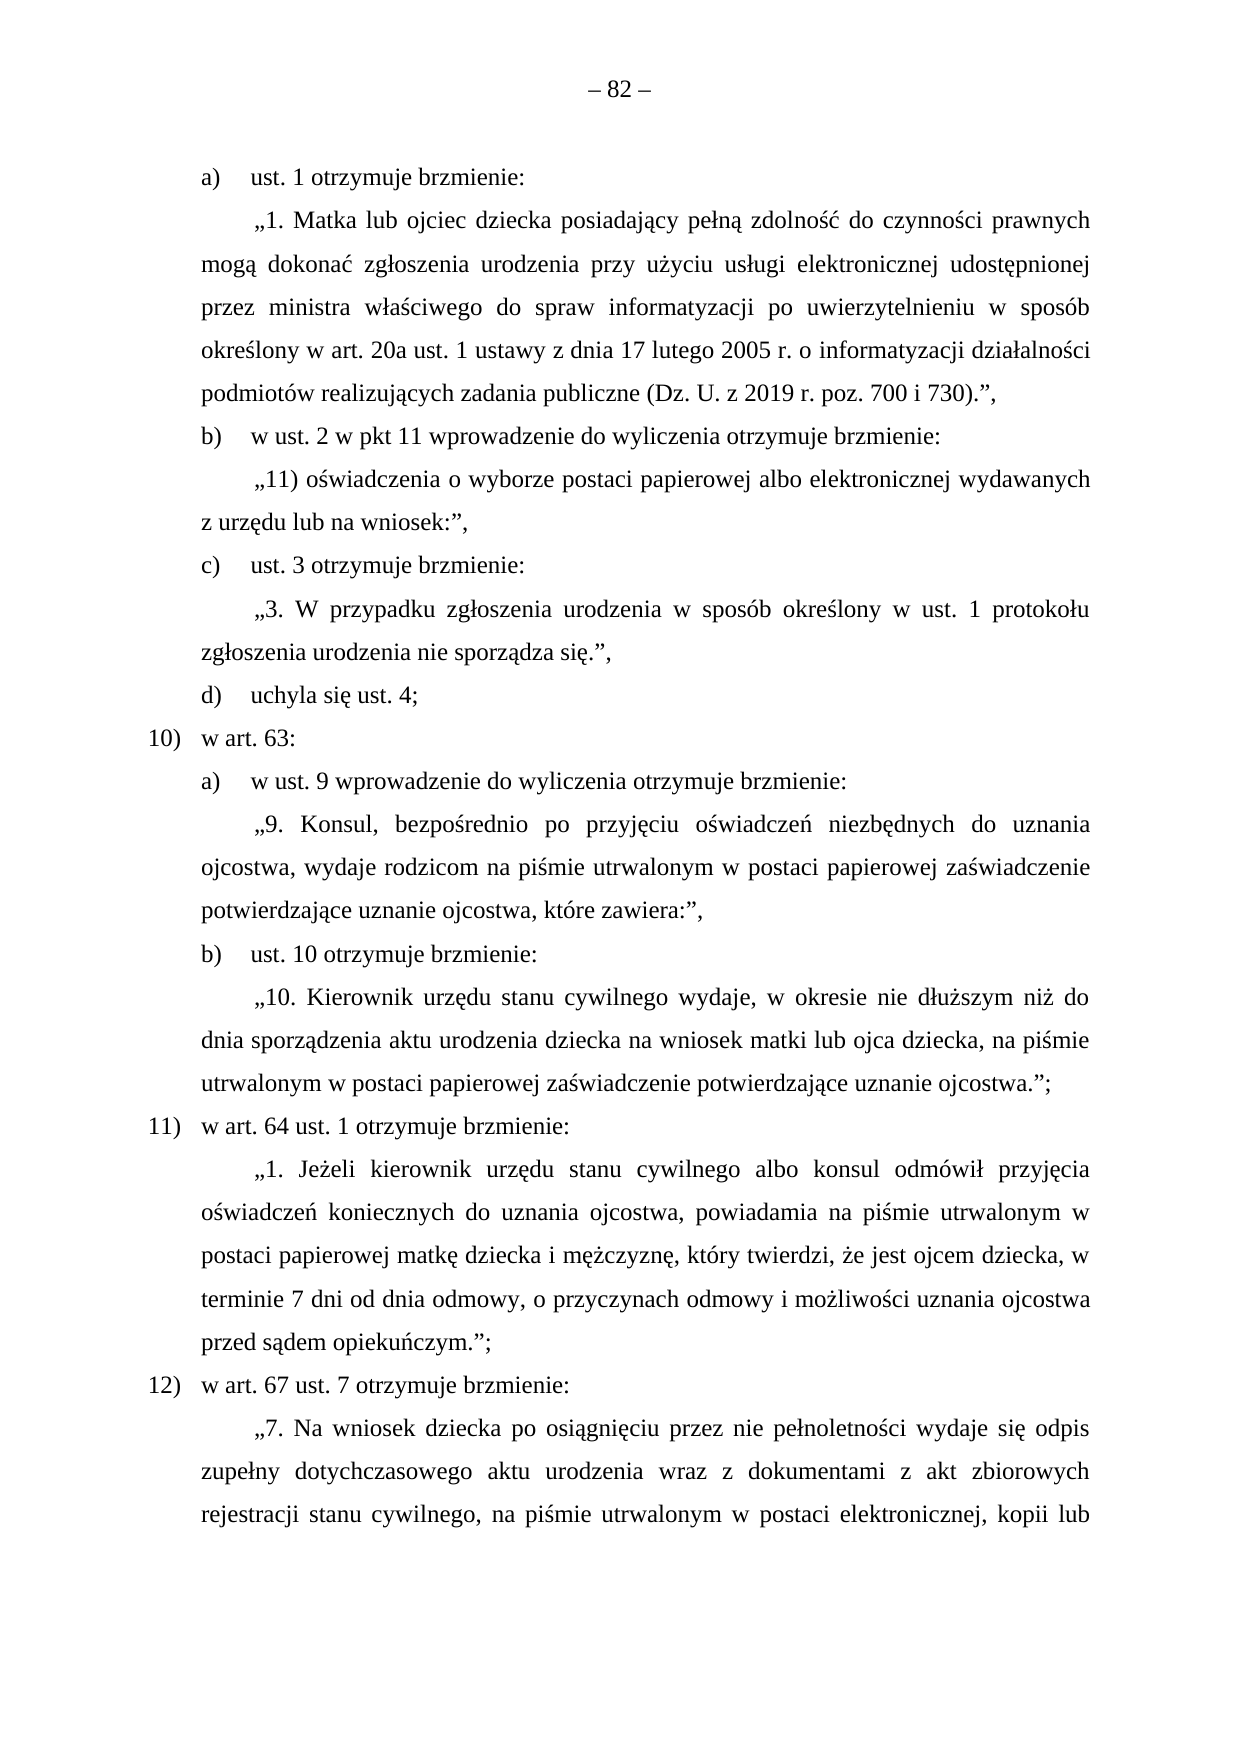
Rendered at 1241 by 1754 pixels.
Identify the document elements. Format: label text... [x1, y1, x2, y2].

text 12) w art. 67 ust. 7 otrzymuje brzmienie: [148, 1370, 1091, 1399]
text 10) w art. 63: [148, 723, 1091, 752]
text 11) w art. 64 ust. 1 otrzymuje brzmienie: [148, 1111, 1091, 1140]
text c) ust. 3 otrzymuje brzmienie: [201, 551, 1091, 579]
text „1. Matka lub ojciec dziecka posiadający pełną zdolność do czynności prawnych mogą dokonać zgłoszenia urodzenia przy użyciu usługi elektronicznej udostępnionej przez ministra właściwego do spraw informatyzacji po uwierzytelnieniu w sposób określony w art. 20a ust. 1 ustawy z dnia 17 lutego 2005 r. o informatyzacji działalności podmiotów realizujących zadania publiczne (Dz. U. z 2019 r. poz. 700 i 730).”, [201, 206, 1091, 407]
text „9. Konsul, bezpośrednio po przyjęciu oświadczeń niezbędnych do uznania ojcostwa, wydaje rodzicom na piśmie utrwalonym w postaci papierowej zaświadczenie potwierdzające uznanie ojcostwa, które zawiera:”, [201, 809, 1091, 924]
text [201, 1413, 1091, 1528]
text b) w ust. 2 w pkt 11 wprowadzenie do wyliczenia otrzymuje brzmienie: [201, 421, 1091, 450]
text a) ust. 1 otrzymuje brzmienie: [201, 162, 1091, 191]
text „10. Kierownik urzędu stanu cywilnego wydaje, w okresie nie dłuższym niż do dnia sporządzenia aktu urodzenia dziecka na wniosek matki lub ojca dziecka, na piśmie utrwalonym w postaci papierowej zaświadczenie potwierdzające uznanie ojcostwa.”; [201, 982, 1091, 1097]
text „3. W przypadku zgłoszenia urodzenia w sposób określony w ust. 1 protokołu zgłoszenia urodzenia nie sporządza się.”, [201, 594, 1091, 666]
text b) ust. 10 otrzymuje brzmienie: [201, 939, 1091, 967]
text d) uchyla się ust. 4; [201, 680, 1091, 709]
text a) w ust. 9 wprowadzenie do wyliczenia otrzymuje brzmienie: [201, 766, 1091, 795]
text „11) oświadczenia o wyborze postaci papierowej albo elektronicznej wydawanych z urzędu lub na wniosek:”, [201, 464, 1091, 536]
text „1. Jeżeli kierownik urzędu stanu cywilnego albo konsul odmówił przyjęcia oświadczeń koniecznych do uznania ojcostwa, powiadamia na piśmie utrwalonym w postaci papierowej matkę dziecka i mężczyznę, który twierdzi, że jest ojcem dziecka, w terminie 7 dni od dnia odmowy, o przyczynach odmowy i możliwości uznania ojcostwa przed sądem opiekuńczym.”; [201, 1154, 1091, 1356]
